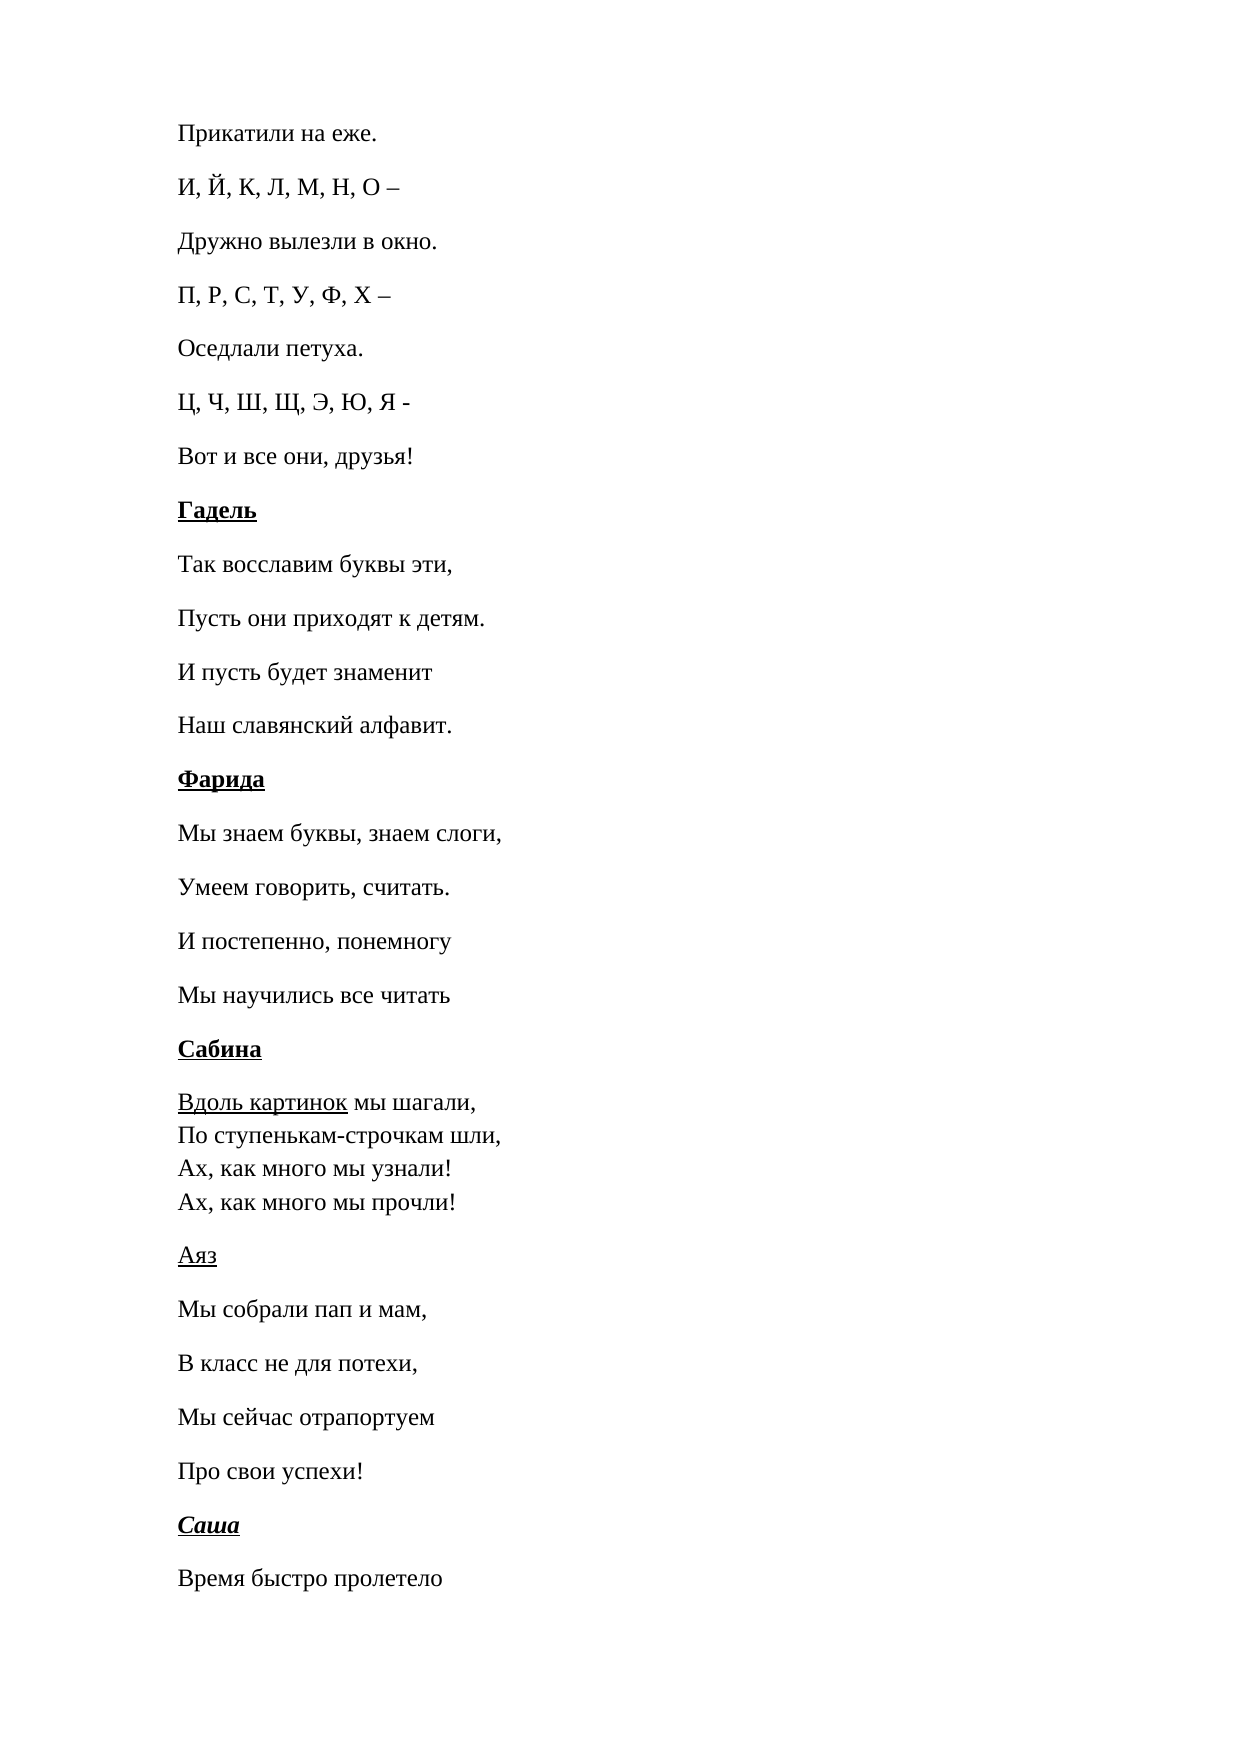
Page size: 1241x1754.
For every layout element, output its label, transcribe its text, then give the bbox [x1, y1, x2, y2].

subtitle Мы научились все читать [177, 980, 1152, 1008]
subtitle Ц, Ч, Ш, Щ, Э, Ю, Я - [177, 387, 1152, 416]
subtitle В класс не для потехи, [177, 1348, 1152, 1377]
subtitle Пусть они приходят к детям. [177, 603, 1152, 632]
subtitle Про свои успехи! [177, 1456, 1152, 1484]
subtitle Сабина [177, 1034, 1152, 1062]
subtitle Наш славянский алфавит. [177, 711, 1152, 739]
subtitle Вот и все они, друзья! [177, 441, 1152, 470]
subtitle Аяз [177, 1240, 1152, 1269]
subtitle Умеем говорить, считать. [177, 872, 1152, 901]
subtitle П, Р, С, Т, У, Ф, X – [177, 280, 1152, 308]
subtitle Мы знаем буквы, знаем слоги, [177, 818, 1152, 847]
subtitle Вдоль картинок мы шагали, По ступенькам-строчкам шли, Ах, как много мы узнали! Ах, как много мы прочли! [177, 1087, 1152, 1215]
subtitle Мы сейчас отрапортуем [177, 1402, 1152, 1431]
subtitle Так восславим буквы эти, [177, 549, 1152, 578]
subtitle И пусть будет знаменит [177, 657, 1152, 685]
subtitle Гадель [177, 495, 1152, 524]
subtitle Время быстро пролетело [177, 1563, 1152, 1592]
subtitle И постепенно, понемногу [177, 926, 1152, 955]
subtitle Дружно вылезли в окно. [177, 226, 1152, 254]
subtitle И, Й, К, Л, М, Н, О – [177, 172, 1152, 201]
subtitle Прикатили на еже. [177, 118, 1152, 147]
subtitle Саша [177, 1510, 1152, 1538]
subtitle Фарида [177, 764, 1152, 793]
subtitle Мы собрали пап и мам, [177, 1294, 1152, 1323]
subtitle Оседлали петуха. [177, 333, 1152, 362]
